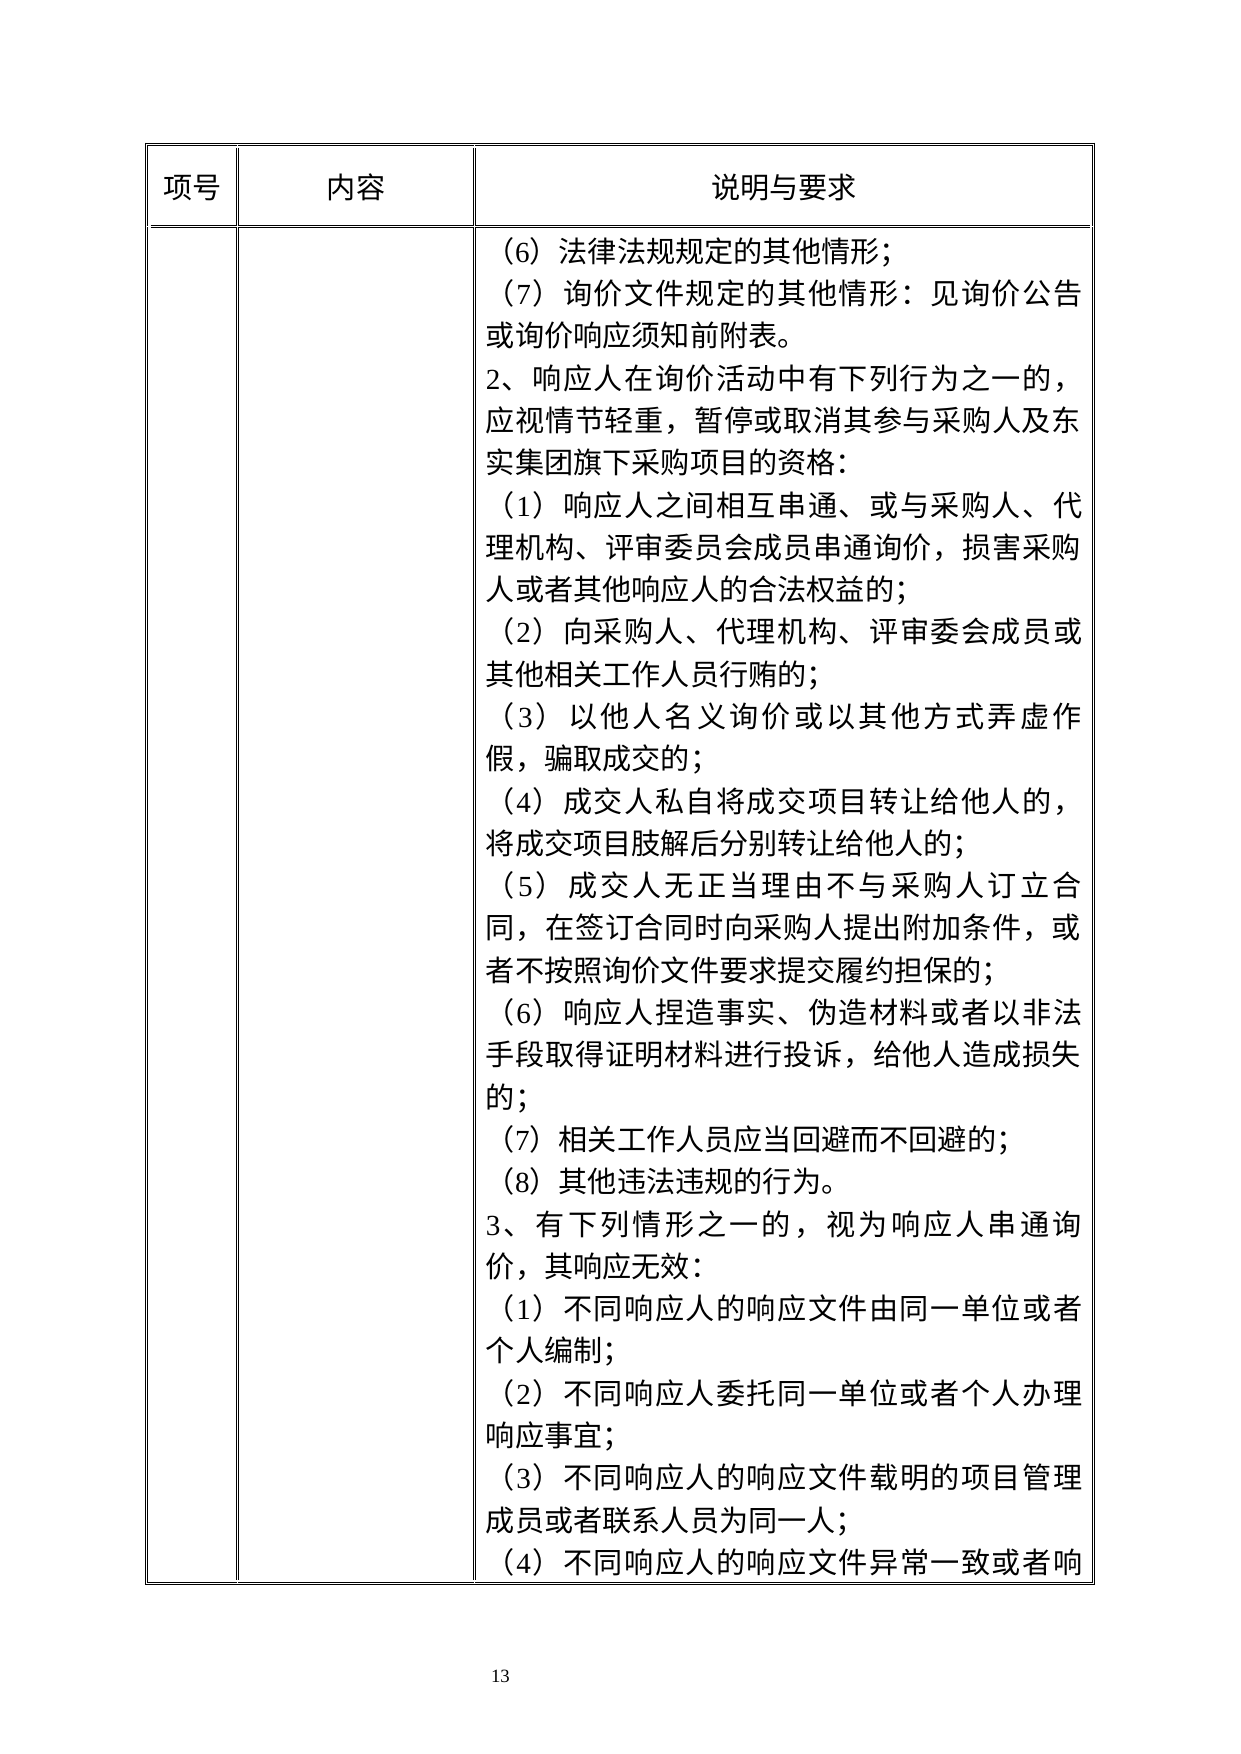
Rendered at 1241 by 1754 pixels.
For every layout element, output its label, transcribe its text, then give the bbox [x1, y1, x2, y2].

table_cell [147, 225, 237, 1582]
table_cell 响应人不得存在的情形 [237, 228, 474, 1582]
table_header 说明与要求 [474, 146, 1092, 225]
table_header 项号 [148, 146, 237, 225]
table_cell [474, 225, 1093, 1582]
table_header 内容 [237, 146, 474, 225]
